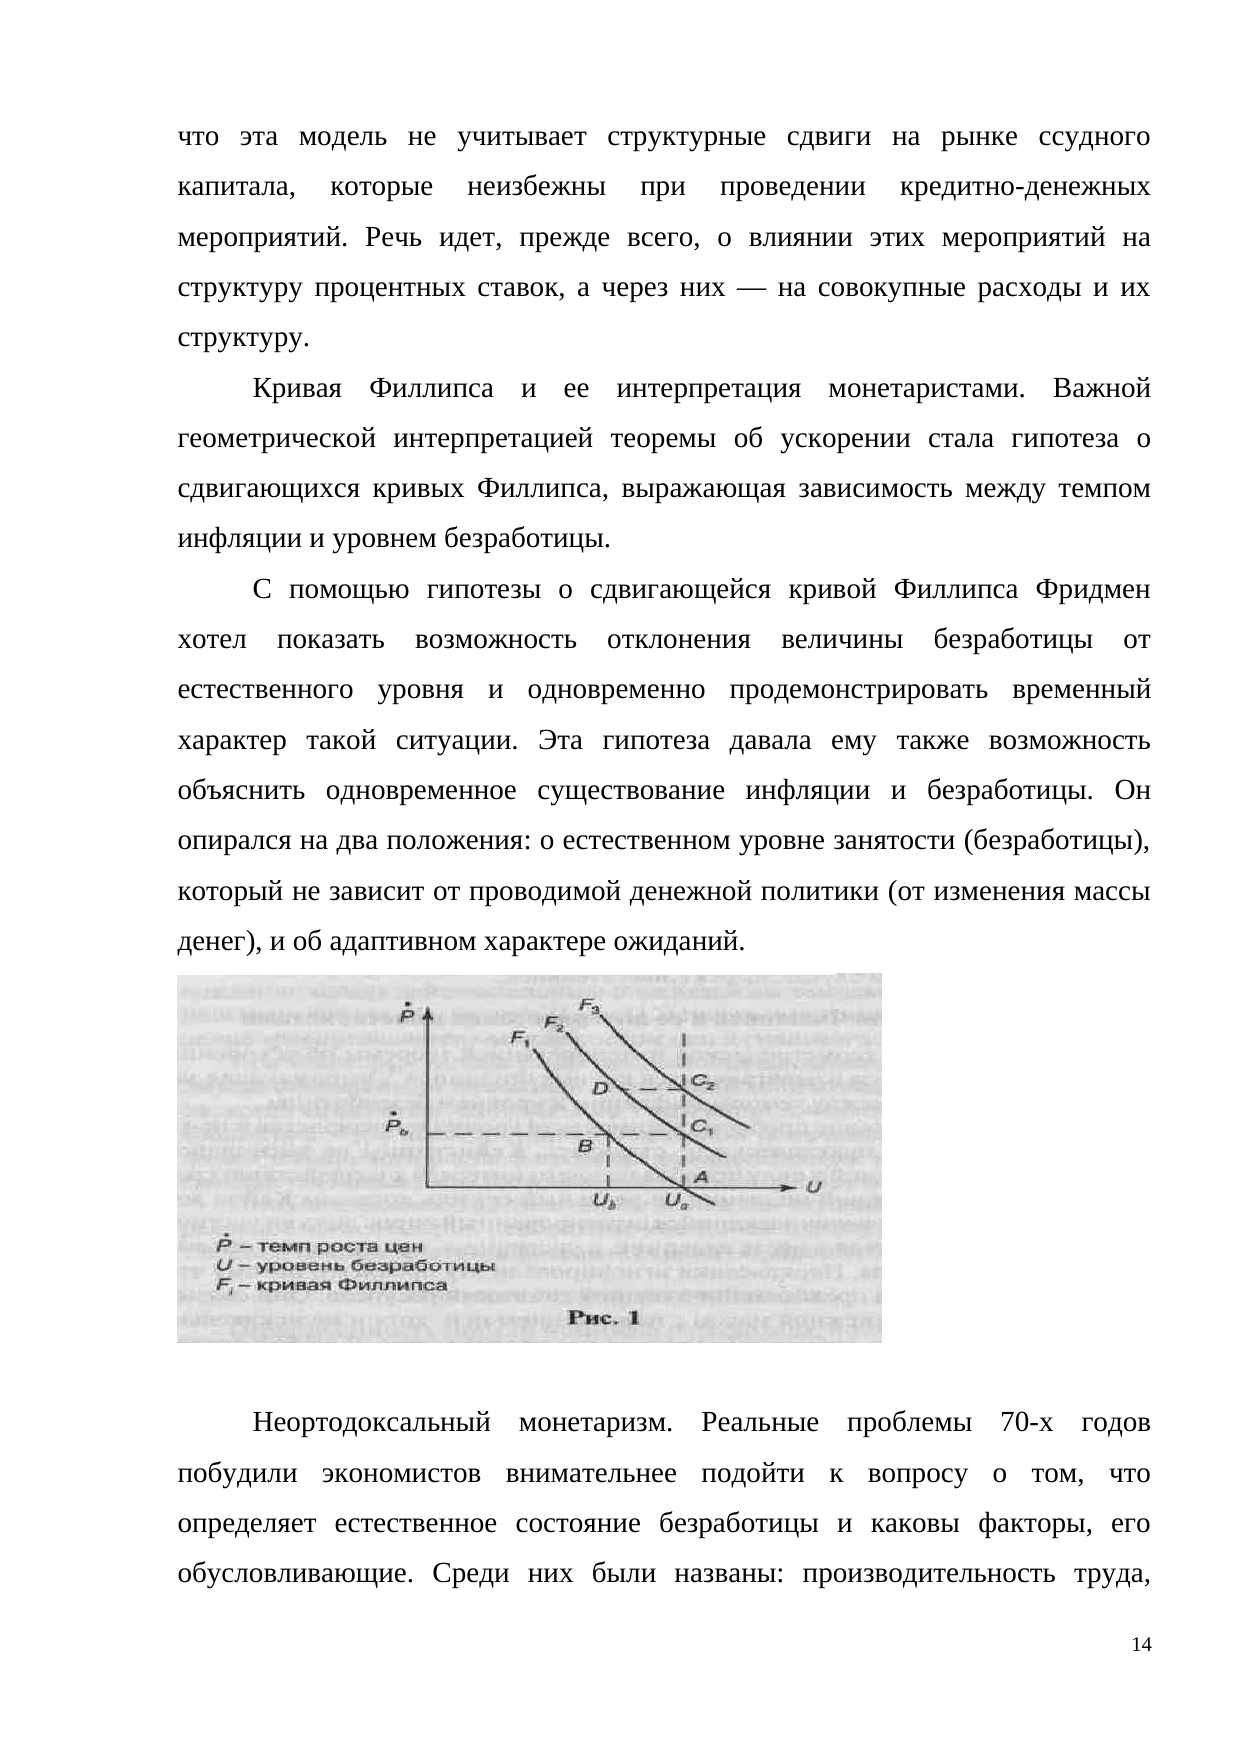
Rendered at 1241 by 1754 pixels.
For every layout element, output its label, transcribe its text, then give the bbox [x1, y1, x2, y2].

text С помощью гипотезы о сдвигающейся кривой Филлипса Фридмен хотел показать возможность отклонения величины безработицы от естественного уровня и одновременно продемонстрировать временный характер такой ситуации. Эта гипотеза давала ему также возможность объяснить одновременное существование инфляции и безработицы. Он опирался на два положения: о естественном уровне занятости (безработицы), который не зависит от проводимой денежной политики (от изменения массы денег), и об адаптивном характере ожиданий. [177, 571, 1152, 957]
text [177, 118, 1152, 353]
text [177, 1404, 1152, 1589]
picture [177, 973, 882, 1343]
text Кривая Филлипса и ее интерпретация монетаристами. Важной геометрической интерпретацией теоремы об ускорении стала гипотеза о сдвигающихся кривых Филлипса, выражающая зависимость между темпом инфляции и уровнем безработицы. [177, 370, 1152, 554]
